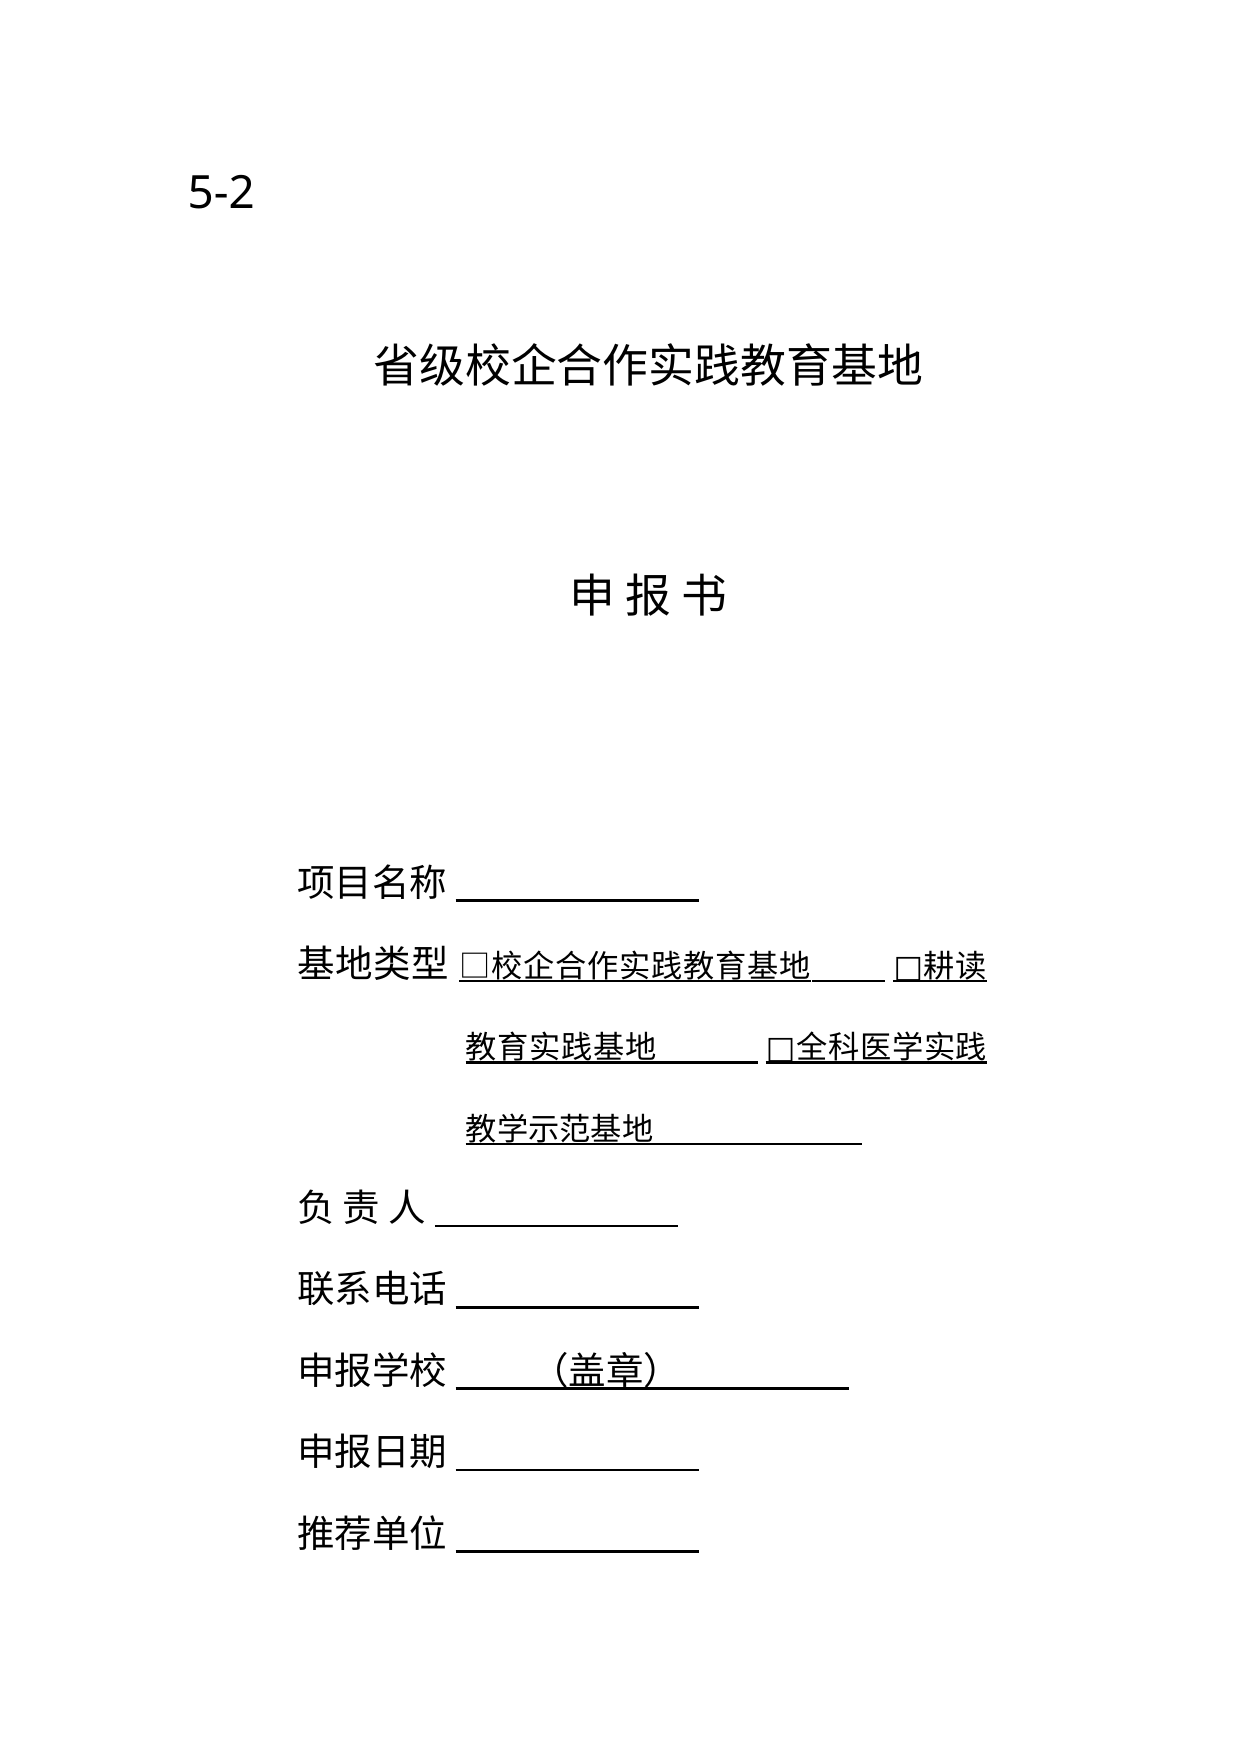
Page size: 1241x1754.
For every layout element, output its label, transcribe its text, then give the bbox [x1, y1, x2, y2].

text 联系电话 [297, 1259, 987, 1314]
text 申报日期 [297, 1422, 987, 1476]
text 省级校企合作实践教育基地 [187, 314, 1053, 411]
text 基地类型 □校企合作实践教育基地 1□耕读教育实践基地 1□全科医学实践教学示范基地 [297, 934, 987, 1151]
text 负 责 人 [297, 1178, 987, 1232]
text 推荐单位 [297, 1503, 987, 1558]
text 申报学校 （盖章） [297, 1341, 987, 1395]
text 5-2 [187, 162, 1053, 220]
text 申 报 书 [187, 544, 1053, 642]
text 项目名称 [297, 853, 987, 907]
